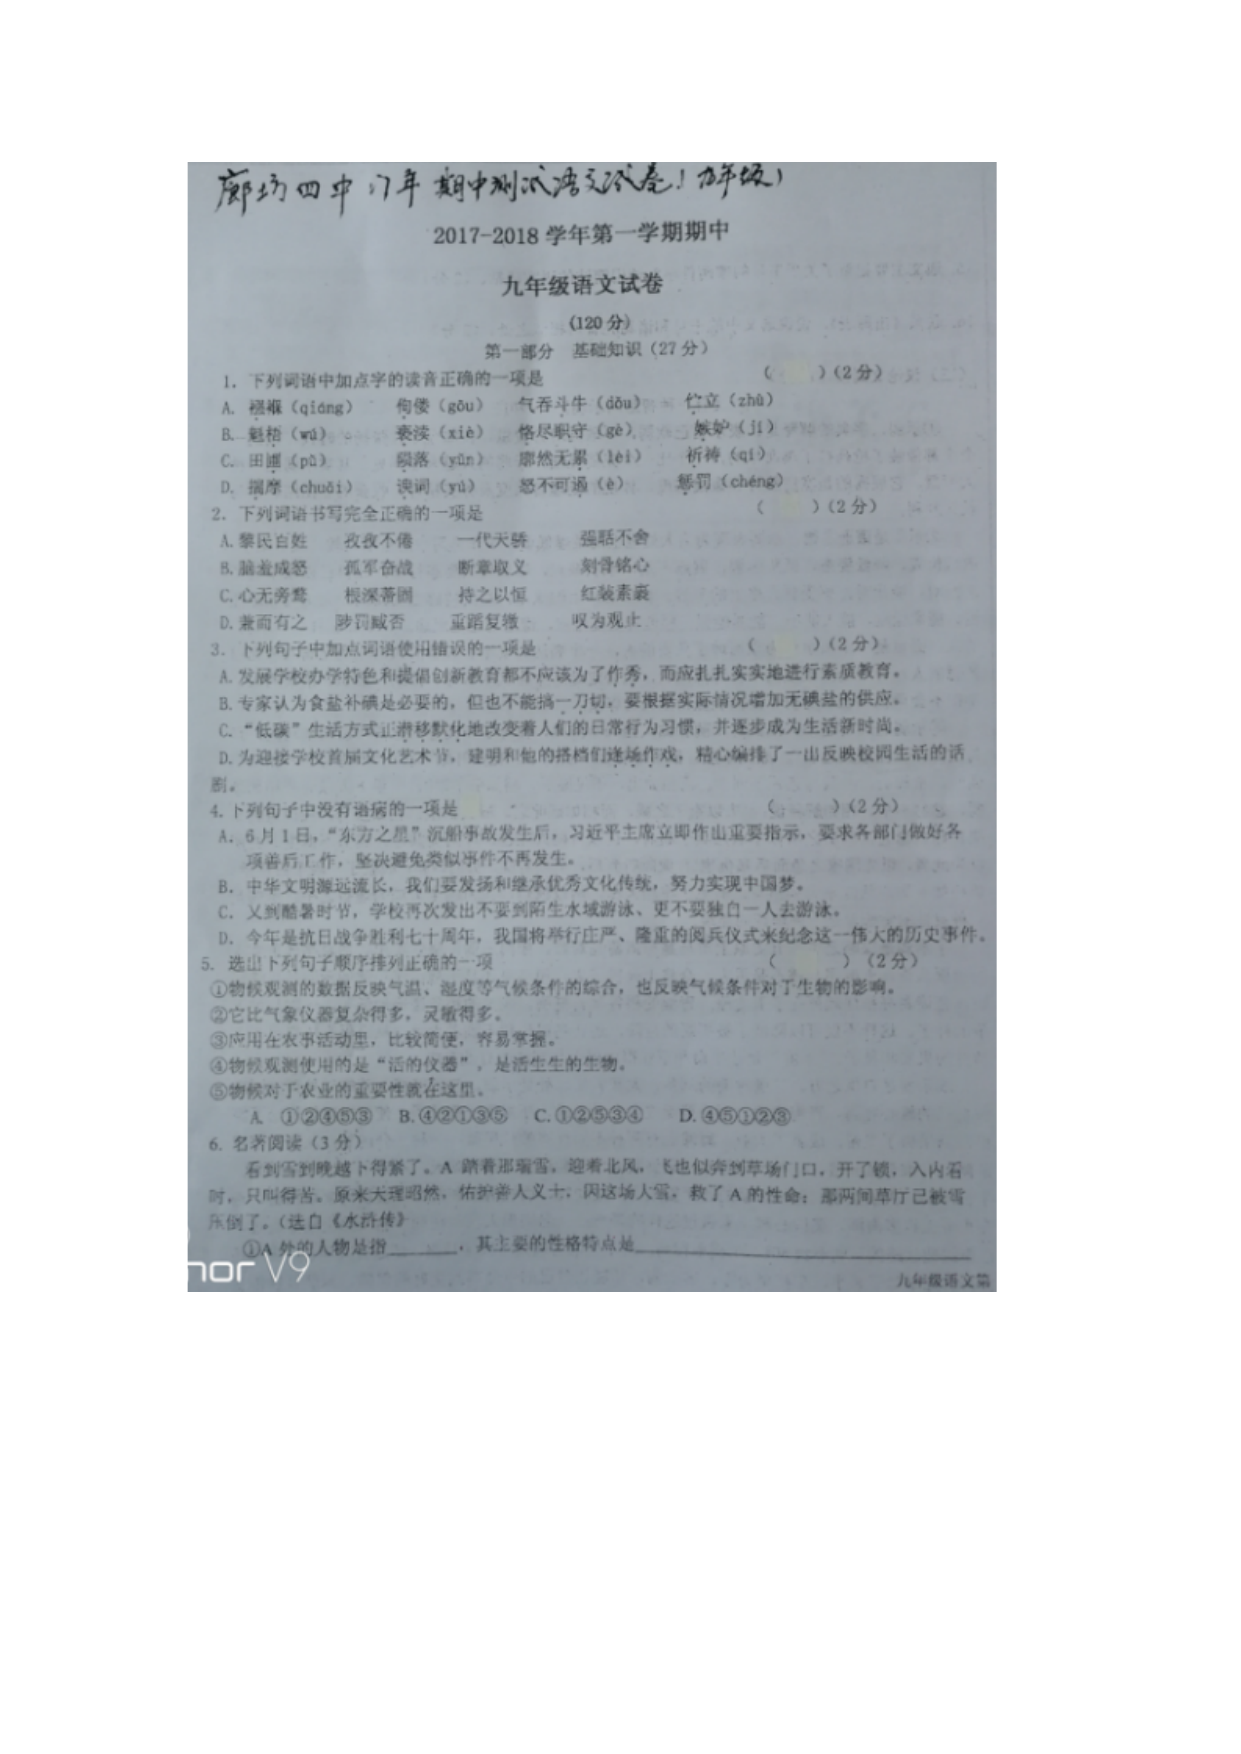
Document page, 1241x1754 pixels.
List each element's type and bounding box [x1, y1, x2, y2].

picture [187, 162, 997, 1292]
